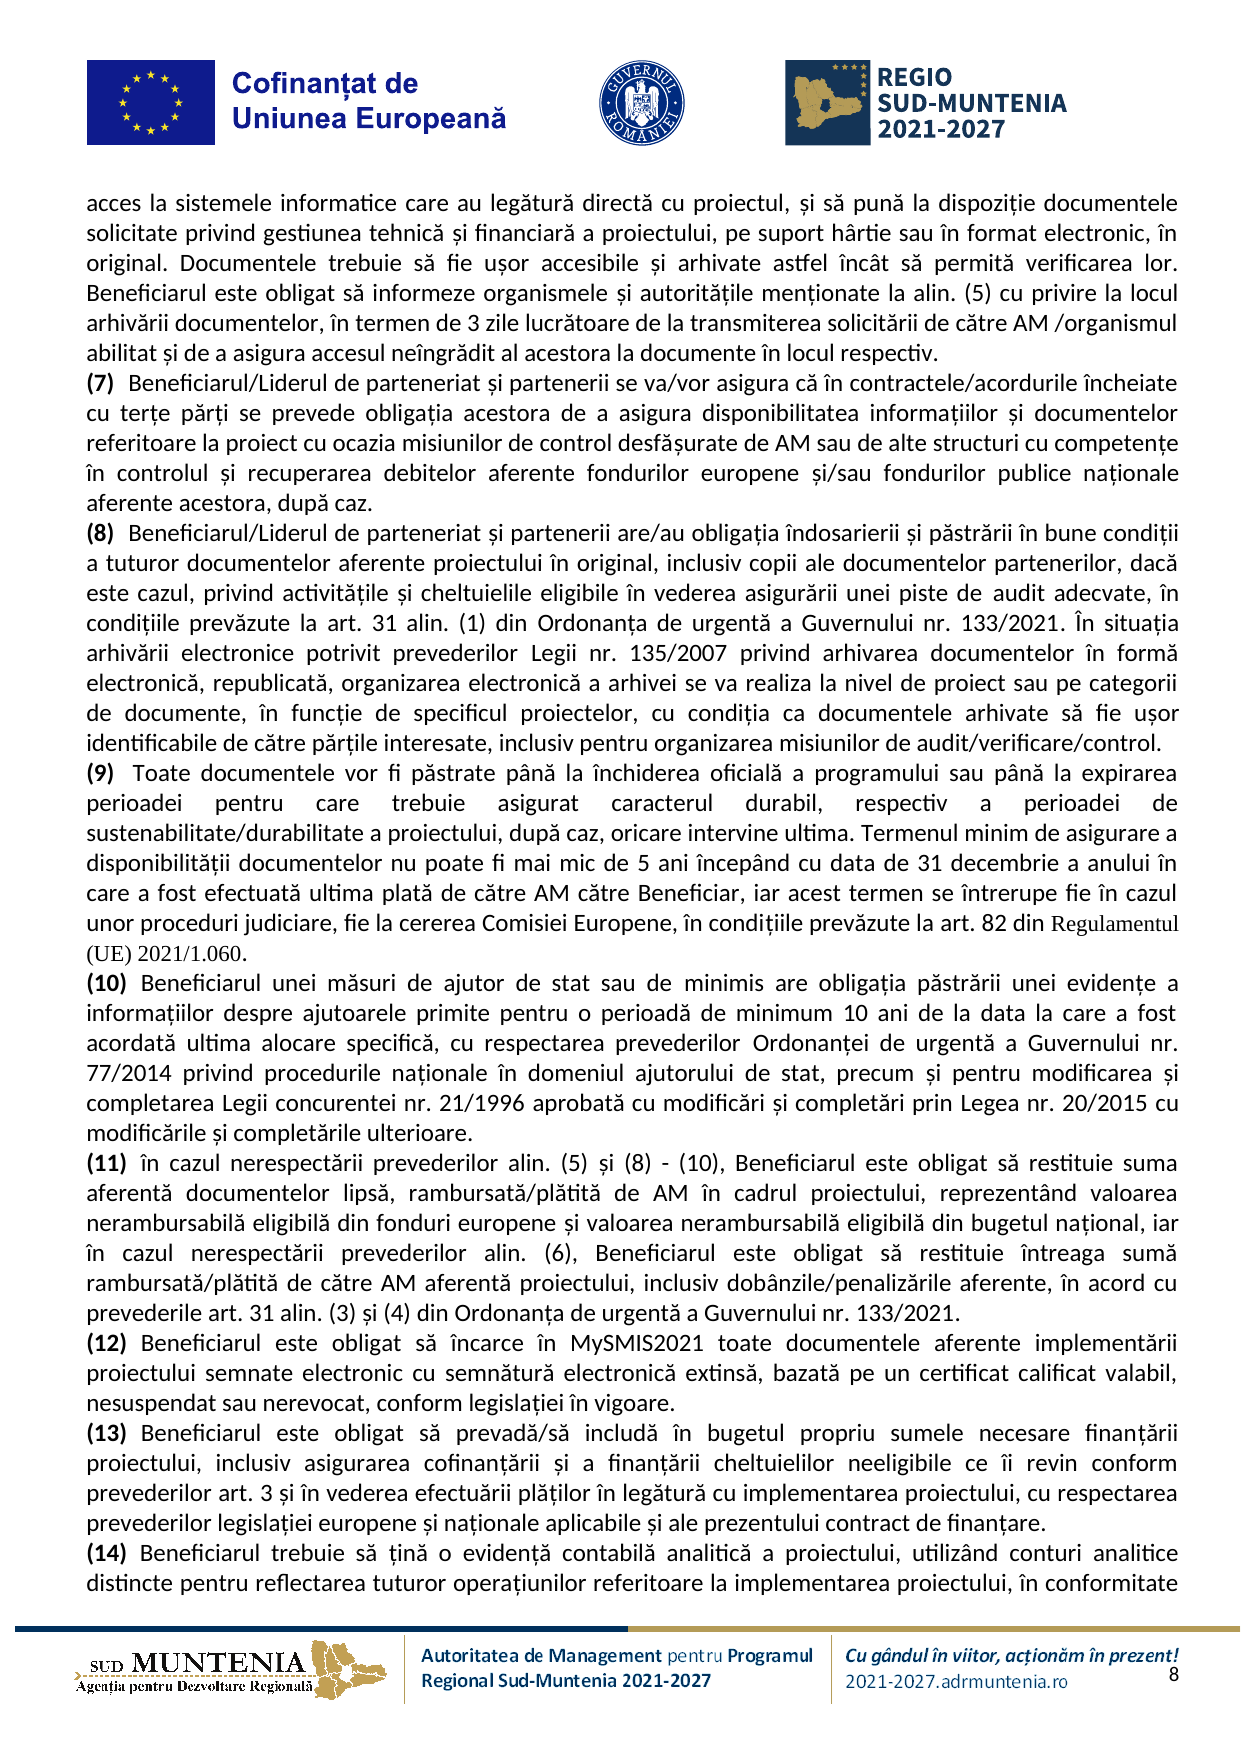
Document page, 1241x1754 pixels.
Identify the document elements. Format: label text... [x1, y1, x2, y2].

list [86, 187, 1179, 367]
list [86, 1537, 1179, 1597]
list în cazul nerespectării prevederilor alin. (5) şi (8) - (10), Beneficiarul este obligat să restituie suma aferentă documentelor lipsă, rambursată/plătită de AM în cadrul proiectului, reprezentând valoarea nerambursabilă eligibilă din fonduri europene şi valoarea nerambursabilă eligibilă din bugetul naţional, iar în cazul nerespectării prevederilor alin. (6), Beneficiarul este obligat să restituie întreaga sumă rambursată/plătită de către AM aferentă proiectului, inclusiv dobânzile/penalizările aferente, în acord cu prevederile art. 31 alin. (3) şi (4) din Ordonanţa de urgentă a Guvernului nr. 133/2021. [86, 1147, 1179, 1327]
list Beneficiarul este obligat să încarce în MySMIS2021 toate documentele aferente implementării proiectului semnate electronic cu semnătură electronică extinsă, bazată pe un certificat calificat valabil, nesuspendat sau nerevocat, conform legislaţiei în vigoare. [86, 1327, 1179, 1417]
list Beneficiarul/Liderul de parteneriat şi partenerii se va/vor asigura că în contractele/acordurile încheiate cu terţe părţi se prevede obligaţia acestora de a asigura disponibilitatea informaţiilor şi documentelor referitoare la proiect cu ocazia misiunilor de control desfăşurate de AM sau de alte structuri cu competenţe în controlul şi recuperarea debitelor aferente fondurilor europene şi/sau fondurilor publice naţionale aferente acestora, după caz. [86, 367, 1179, 517]
list Beneficiarul/Liderul de parteneriat şi partenerii are/au obligaţia îndosarierii şi păstrării în bune condiţii a tuturor documentelor aferente proiectului în original, inclusiv copii ale documentelor partenerilor, dacă este cazul, privind activităţile şi cheltuielile eligibile în vederea asigurării unei piste de audit adecvate, în condiţiile prevăzute la art. 31 alin. (1) din Ordonanţa de urgentă a Guvernului nr. 133/2021. În situaţia arhivării electronice potrivit prevederilor Legii nr. 135/2007 privind arhivarea documentelor în formă electronică, republicată, organizarea electronică a arhivei se va realiza la nivel de proiect sau pe categorii de documente, în funcţie de specificul proiectelor, cu condiţia ca documentele arhivate să fie uşor identificabile de către părţile interesate, inclusiv pentru organizarea misiunilor de audit/verificare/control. [86, 517, 1179, 757]
list Toate documentele vor fi păstrate până la închiderea oficială a programului sau până la expirarea perioadei pentru care trebuie asigurat caracterul durabil, respectiv a perioadei de sustenabilitate/durabilitate a proiectului, după caz, oricare intervine ultima. Termenul minim de asigurare a disponibilităţii documentelor nu poate fi mai mic de 5 ani începând cu data de 31 decembrie a anului în care a fost efectuată ultima plată de către AM către Beneficiar, iar acest termen se întrerupe fie în cazul unor proceduri judiciare, fie la cererea Comisiei Europene, în condiţiile prevăzute la art. 82 din Regulamentul (UE) 2021/1.060. [86, 757, 1179, 967]
list Beneficiarul unei măsuri de ajutor de stat sau de minimis are obligaţia păstrării unei evidenţe a informaţiilor despre ajutoarele primite pentru o perioadă de minimum 10 ani de la data la care a fost acordată ultima alocare specifică, cu respectarea prevederilor Ordonanţei de urgentă a Guvernului nr. 77/2014 privind procedurile naţionale în domeniul ajutorului de stat, precum şi pentru modificarea şi completarea Legii concurentei nr. 21/1996 aprobată cu modificări şi completări prin Legea nr. 20/2015 cu modificările şi completările ulterioare. [86, 967, 1179, 1147]
list Beneficiarul este obligat să prevadă/să includă în bugetul propriu sumele necesare finanţării proiectului, inclusiv asigurarea cofinanţării şi a finanţării cheltuielilor neeligibile ce îi revin conform prevederilor art. 3 şi în vederea efectuării plăţilor în legătură cu implementarea proiectului, cu respectarea prevederilor legislaţiei europene şi naţionale aplicabile şi ale prezentului contract de finanţare. [86, 1417, 1179, 1537]
picture [15, 1626, 1241, 1705]
